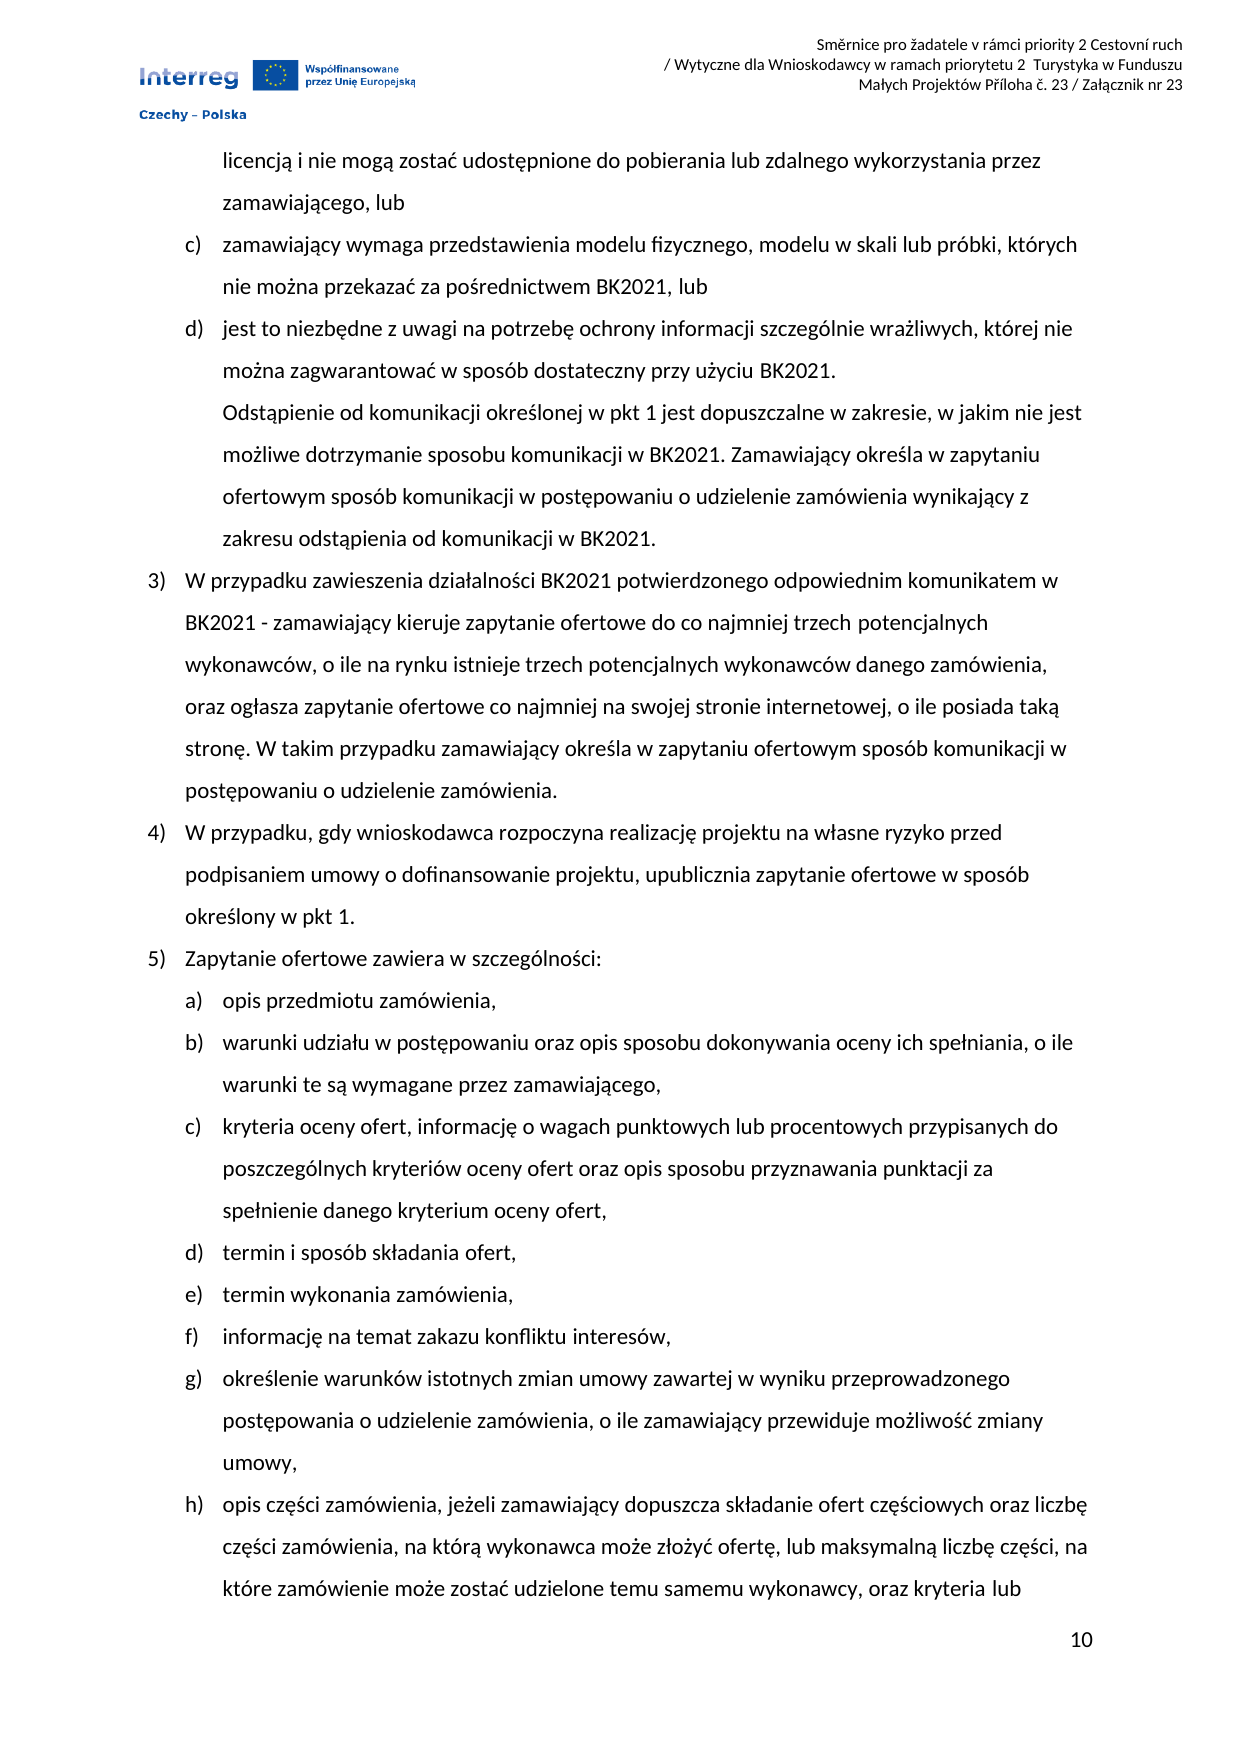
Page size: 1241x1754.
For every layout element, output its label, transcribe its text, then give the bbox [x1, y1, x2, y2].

text Odstąpienie od komunikacji określonej w pkt 1 jest dopuszczalne w zakresie, w jakim nie jest możliwe dotrzymanie sposobu komunikacji w BK2021. Zamawiający określa w zapytaniu ofertowym sposób komunikacji w postępowaniu o udzielenie zamówienia wynikający z zakresu odstąpienia od komunikacji w BK2021. [222, 398, 1085, 552]
list jest to niezbędne z uwagi na potrzebę ochrony informacji szczególnie wrażliwych, której nie można zagwarantować w sposób dostateczny przy użyciu BK2021. [185, 314, 1074, 384]
list określenie warunków istotnych zmian umowy zawartej w wyniku przeprowadzonego postępowania o udzielenie zamówienia, o ile zamawiający przewiduje możliwość zmiany umowy, [185, 1364, 1045, 1476]
list opis przedmiotu zamówienia, [185, 986, 1105, 1014]
list opis części zamówienia, jeżeli zamawiający dopuszcza składanie ofert częściowych oraz liczbę części zamówienia, na którą wykonawca może złożyć ofertę, lub maksymalną liczbę części, na które zamówienie może zostać udzielone temu samemu wykonawcy, oraz kryteria lub [185, 1490, 1089, 1602]
list zamawiający wymaga przedstawienia modelu fizycznego, modelu w skali lub próbki, których nie można przekazać za pośrednictwem BK2021, lub [185, 230, 1080, 300]
text licencją i nie mogą zostać udostępnione do pobierania lub zdalnego wykorzystania przez zamawiającego, lub [222, 146, 1044, 216]
list termin i sposób składania ofert, [185, 1238, 1105, 1266]
text wykonawców, o ile na rynku istnieje trzech potencjalnych wykonawców danego zamówienia, oraz ogłasza zapytanie ofertowe co najmniej na swojej stronie internetowej, o ile posiada taką stronę. W takim przypadku zamawiający określa w zapytaniu ofertowym sposób komunikacji w postępowaniu o udzielenie zamówienia. [185, 650, 1070, 804]
picture [139, 58, 415, 122]
list W przypadku, gdy wnioskodawca rozpoczyna realizację projektu na własne ryzyko przed podpisaniem umowy o dofinansowanie projektu, upublicznia zapytanie ofertowe w sposób określony w pkt 1. [147, 818, 1031, 930]
list W przypadku zawieszenia działalności BK2021 potwierdzonego odpowiednim komunikatem w BK2021 - zamawiający kieruje zapytanie ofertowe do co najmniej trzech potencjalnych [147, 566, 1060, 636]
list termin wykonania zamówienia, [185, 1280, 1105, 1308]
list warunki udziału w postępowaniu oraz opis sposobu dokonywania oceny ich spełniania, o ile warunki te są wymagane przez zamawiającego, [185, 1028, 1075, 1098]
list Zapytanie ofertowe zawiera w szczególności: [147, 944, 1105, 972]
list informację na temat zakazu konfliktu interesów, [185, 1322, 1105, 1350]
list kryteria oceny ofert, informację o wagach punktowych lub procentowych przypisanych do poszczególnych kryteriów oceny ofert oraz opis sposobu przyznawania punktacji za spełnienie danego kryterium oceny ofert, [185, 1112, 1060, 1224]
